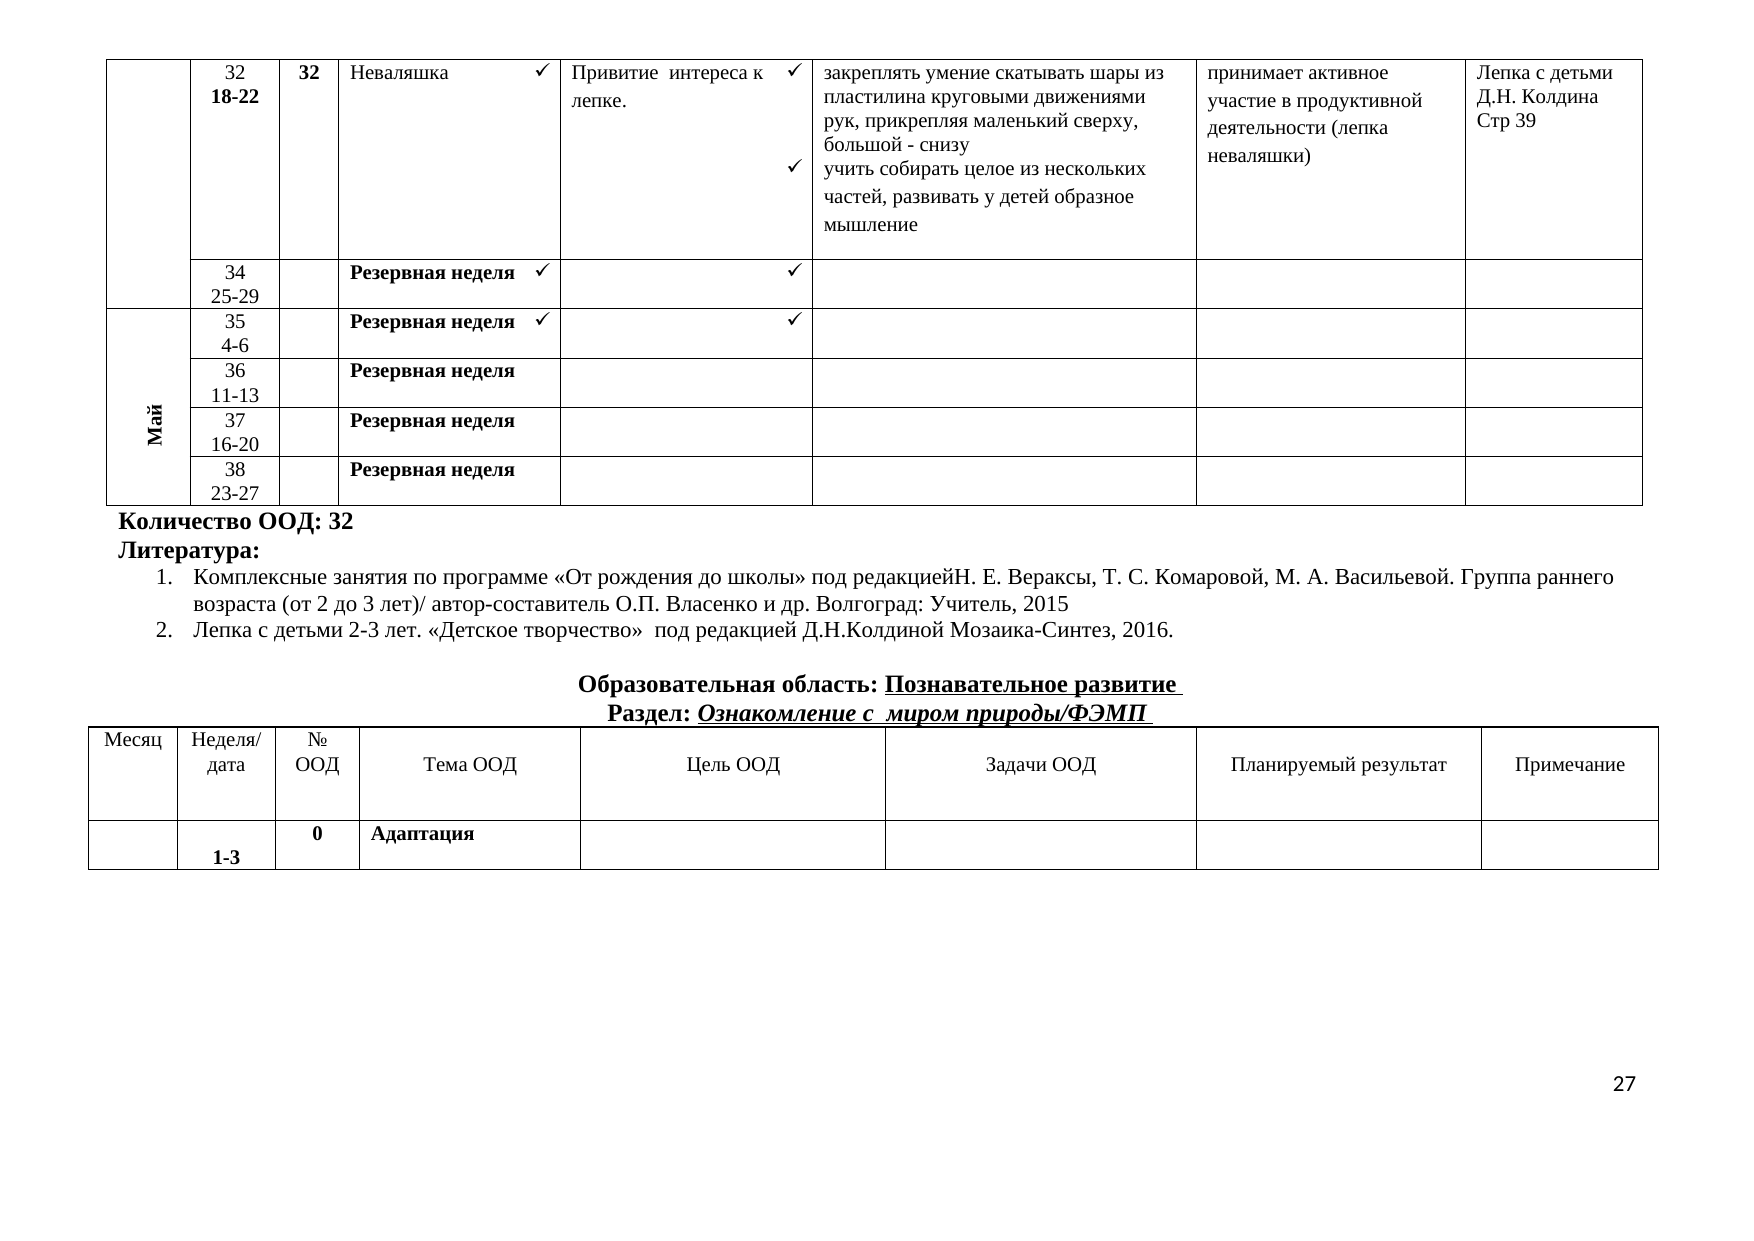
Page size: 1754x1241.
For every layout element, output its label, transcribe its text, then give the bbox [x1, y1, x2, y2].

table_cell 32 [280, 60, 338, 259]
table_cell [280, 309, 338, 357]
table_cell [280, 457, 338, 505]
table_cell [1197, 457, 1465, 505]
table_header Примечание [1482, 728, 1658, 820]
table_cell [1466, 309, 1642, 357]
table_cell [561, 408, 812, 456]
text Литература: [118, 535, 1636, 563]
table_header Тема ООД [360, 728, 580, 820]
table_cell [1466, 359, 1642, 407]
table_cell [813, 309, 1196, 357]
table_cell Адаптация [360, 821, 580, 869]
table_cell [280, 408, 338, 456]
table_cell Резервная неделя [339, 260, 560, 308]
table_cell [1482, 821, 1658, 869]
table_cell [813, 408, 1196, 456]
table_cell [561, 457, 812, 505]
table_cell принимает активное участие в продуктивной деятельности (лепка неваляшки) [1197, 60, 1465, 259]
table_cell Привитие интереса к лепке. [561, 60, 812, 259]
table_cell Неваляшка [339, 60, 560, 259]
table_header Задачи ООД [886, 728, 1196, 820]
table_cell [561, 359, 812, 407]
table_cell [1466, 260, 1642, 308]
table_cell Резервная неделя [339, 359, 560, 407]
table_cell 35 4-6 [191, 309, 279, 357]
table_cell [581, 821, 885, 869]
table_cell [1197, 821, 1481, 869]
table_cell [813, 359, 1196, 407]
table_cell [1197, 359, 1465, 407]
table_cell 1-3 [178, 821, 275, 869]
table_cell Лепка с детьми Д.Н. Колдина Стр 39 [1466, 60, 1642, 259]
table_cell закреплять умение скатывать шары из пластилина круговыми движениями рук, прикрепляя маленький сверху, большой - снизу учить собирать целое из нескольких частей, развивать у детей образное мышление [813, 60, 1196, 259]
table_cell [89, 821, 177, 869]
table_header Планируемый результат [1197, 728, 1481, 820]
table_header Месяц [89, 728, 177, 820]
table_cell 37 16-20 [191, 408, 279, 456]
table_cell Резервная неделя [339, 309, 560, 357]
table_cell 32 18-22 [191, 60, 279, 259]
table_cell 36 11-13 [191, 359, 279, 407]
table_cell [561, 260, 812, 308]
table_cell [886, 821, 1196, 869]
text Раздел: Ознакомление с миром природы/ФЭМП [118, 698, 1636, 726]
table_cell 0 [276, 821, 359, 869]
table_cell Резервная неделя [339, 408, 560, 456]
table_cell [1466, 408, 1642, 456]
table_cell [280, 260, 338, 308]
text Количество ООД: 32 [118, 506, 1636, 535]
table_cell 38 23-27 [191, 457, 279, 505]
table_header № ООД [276, 728, 359, 820]
table_cell [280, 359, 338, 407]
table_cell [813, 260, 1196, 308]
list Лепка с детьми 2-3 лет. «Детское творчество» под редакцией Д.Н.Колдиной Мозаика-Синтез, 2016. [156, 616, 1636, 642]
table_cell [561, 309, 812, 357]
text Образовательная область: Познавательное развитие [118, 669, 1636, 698]
table_header Цель ООД [581, 728, 885, 820]
table_cell [813, 457, 1196, 505]
table_cell [1197, 309, 1465, 357]
list Комплексные занятия по программе «От рождения до школы» под редакциейН. Е. Вераксы, Т. С. Комаровой, М. А. Васильевой. Группа раннего возраста (от 2 до 3 лет)/ автор-составитель О.П. Власенко и др. Волгоград: Учитель, 2015 [156, 563, 1636, 616]
table_cell [1466, 457, 1642, 505]
table_cell Май [107, 309, 190, 505]
table_cell [1197, 408, 1465, 456]
table_cell [1197, 260, 1465, 308]
table_cell Резервная неделя [339, 457, 560, 505]
table_cell 34 25-29 [191, 260, 279, 308]
table_header Неделя/ дата [178, 728, 275, 820]
